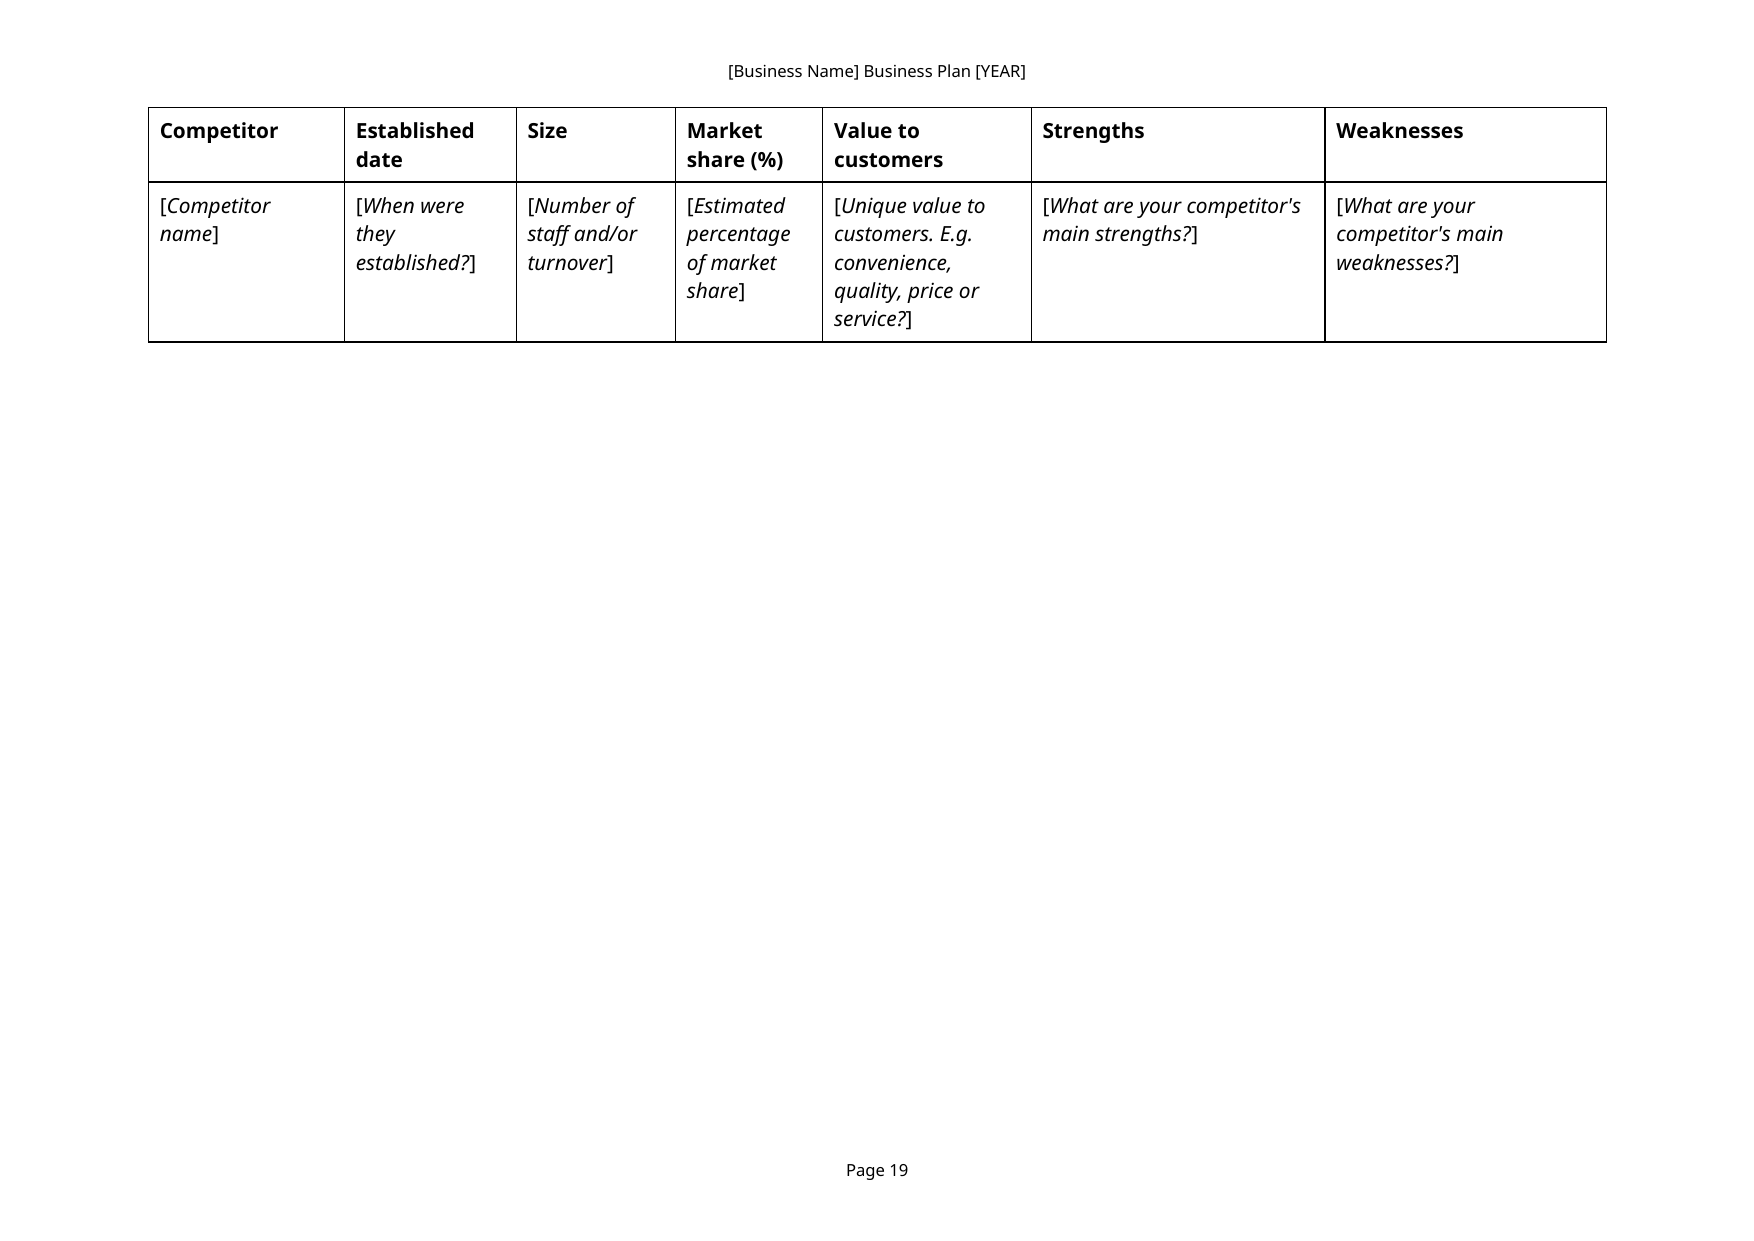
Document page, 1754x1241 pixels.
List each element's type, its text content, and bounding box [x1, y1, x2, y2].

table_header Market share (%) [676, 108, 822, 181]
table_header Established date [345, 108, 516, 181]
table_header Strengths [1032, 108, 1324, 181]
table_header Competitor [149, 108, 344, 181]
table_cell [1326, 183, 1606, 341]
table_cell [When were they established?] [345, 183, 516, 341]
table_header Value to customers [823, 108, 1031, 181]
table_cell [1032, 183, 1324, 341]
table_cell [Number of staff and/or turnover] [517, 183, 675, 341]
table_header Size [517, 108, 675, 181]
table_cell [Competitor name] [149, 183, 344, 341]
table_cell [823, 183, 1031, 341]
table_header Weaknesses [1326, 108, 1606, 181]
table_cell [Estimated percentage of market share] [676, 183, 822, 341]
